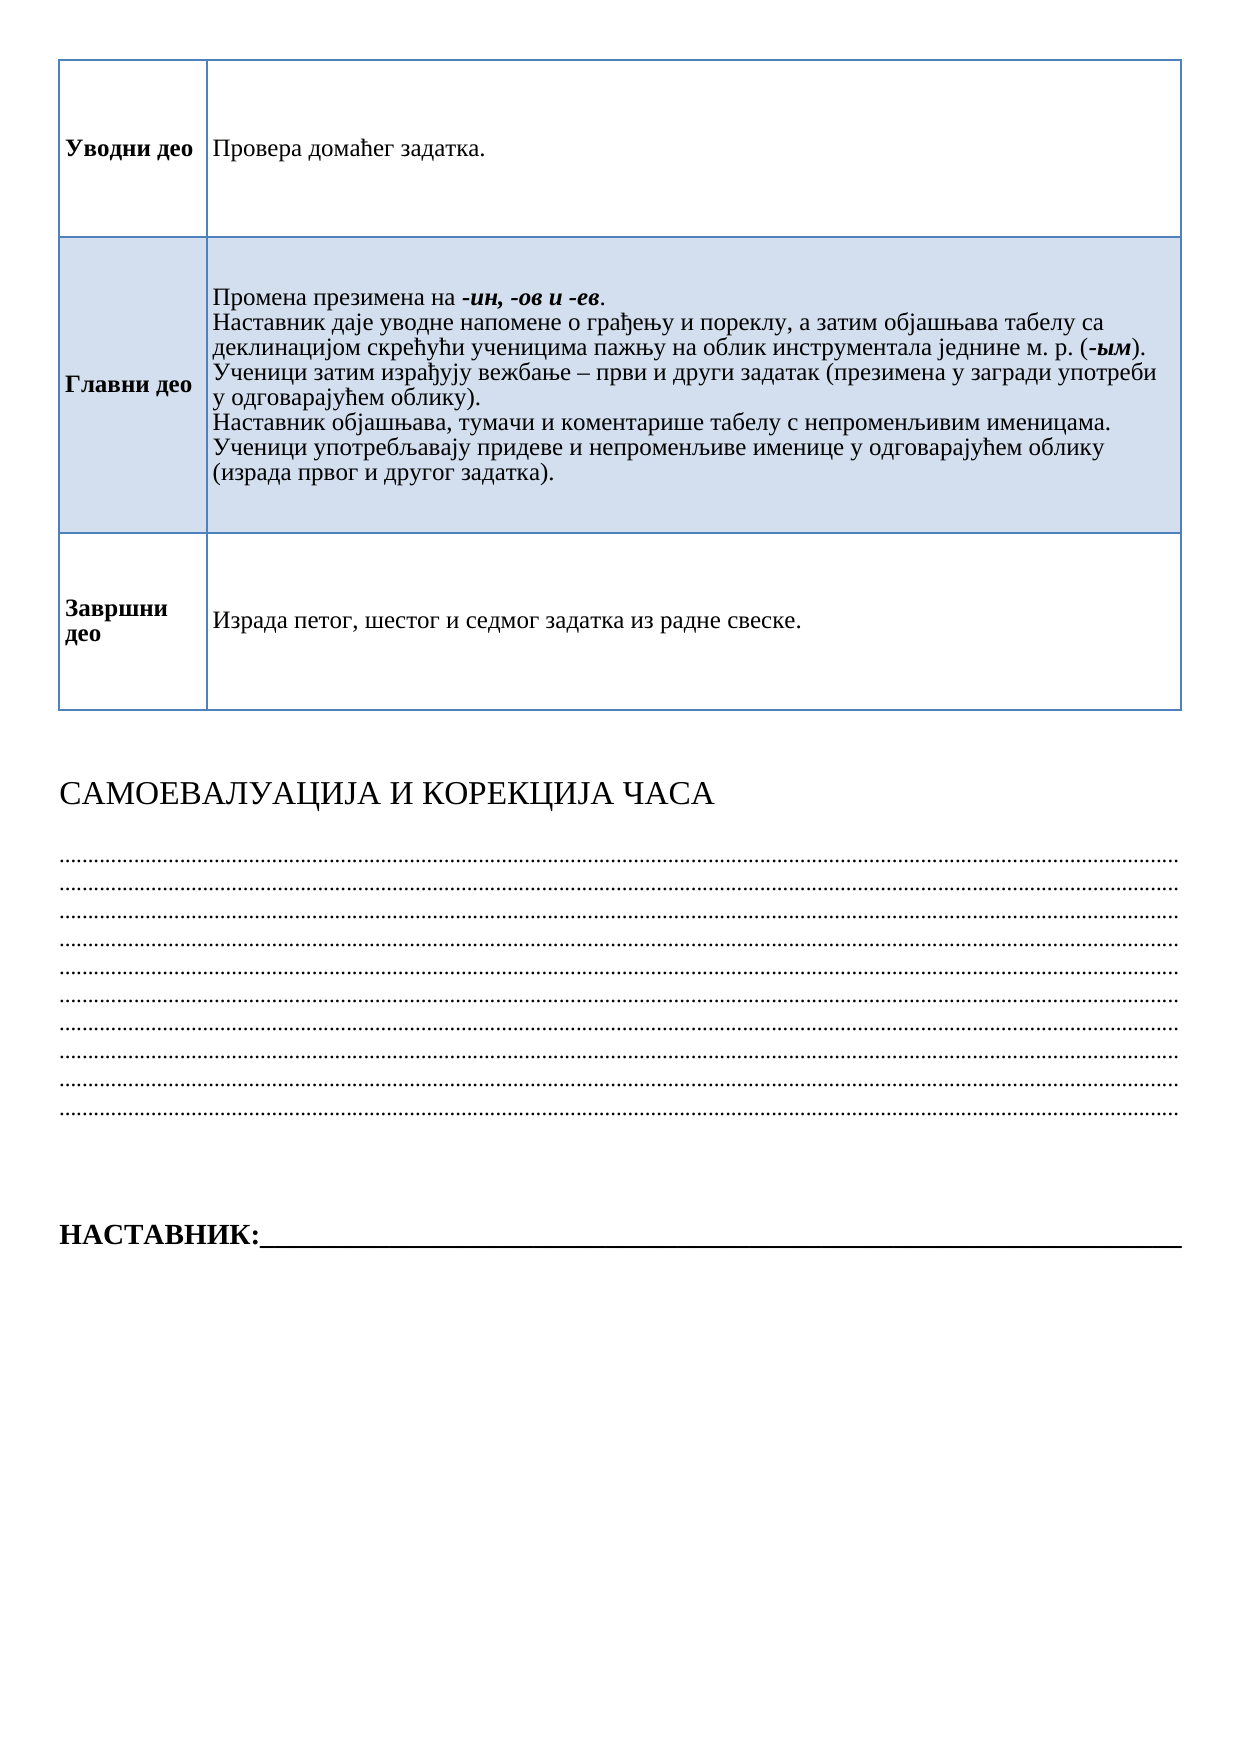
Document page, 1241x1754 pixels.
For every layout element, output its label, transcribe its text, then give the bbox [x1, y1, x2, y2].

text НАСТАВНИК: [59, 1211, 1181, 1253]
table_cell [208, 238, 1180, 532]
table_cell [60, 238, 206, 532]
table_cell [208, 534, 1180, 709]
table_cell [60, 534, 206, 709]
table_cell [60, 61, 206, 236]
text САМОЕВАЛУАЦИЈА И КОРЕКЦИЈА ЧАСА [59, 773, 1181, 812]
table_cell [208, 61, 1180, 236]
